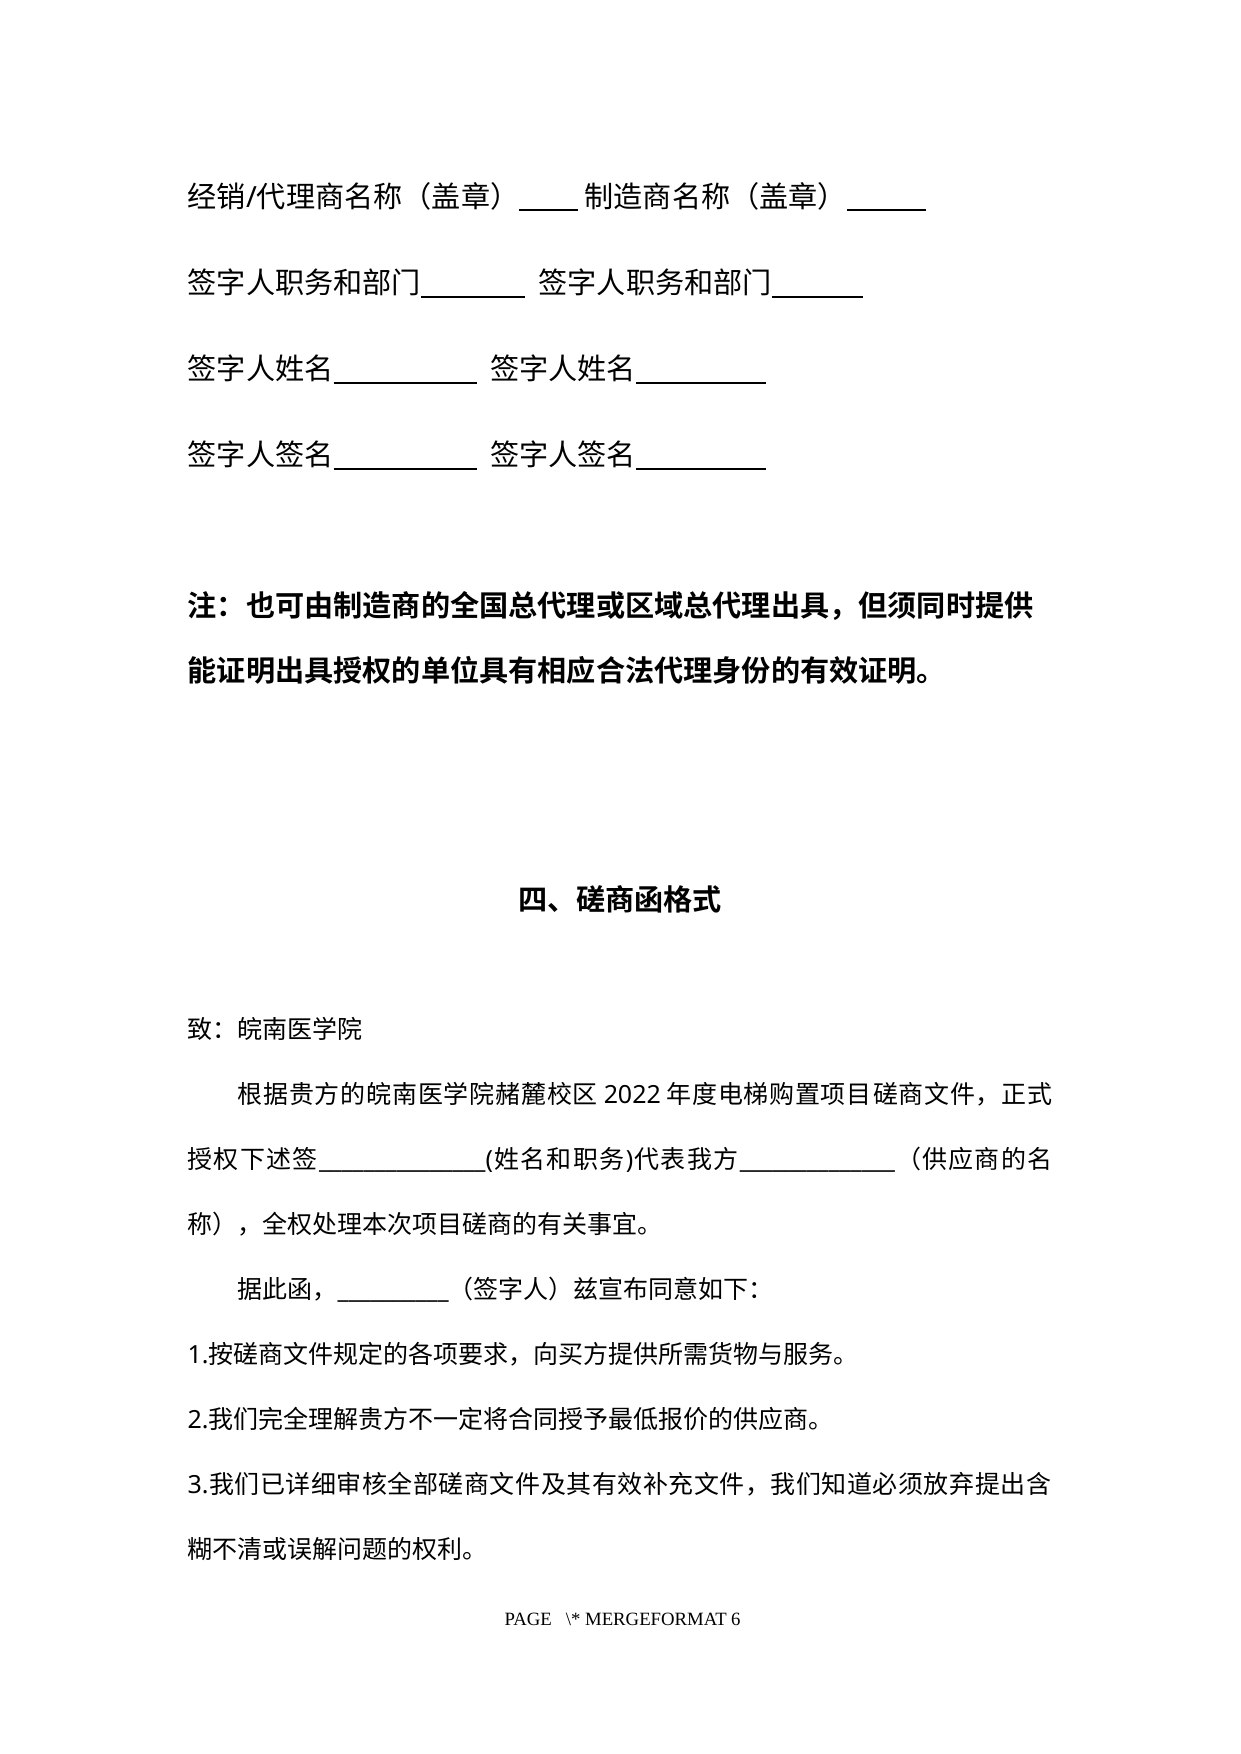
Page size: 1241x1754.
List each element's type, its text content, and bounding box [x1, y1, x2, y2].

text 签字人职务和部门 签字人职务和部门 [187, 248, 1053, 313]
text 3.我们已详细审核全部磋商文件及其有效补充文件，我们知道必须放弃提出含糊不清或误解问题的权利。 [187, 1451, 1053, 1581]
text 注：也可由制造商的全国总代理或区域总代理出具，但须同时提供能证明出具授权的单位具有相应合法代理身份的有效证明。 [187, 572, 1053, 702]
text 签字人签名 签字人签名 [187, 420, 1053, 485]
text 2.我们完全理解贵方不一定将合同授予最低报价的供应商。 [187, 1386, 1053, 1451]
text 致：皖南医学院 [187, 996, 1053, 1061]
text 四、磋商函格式 [187, 866, 1053, 931]
text 据此函，__________（签字人）兹宣布同意如下： [187, 1256, 1053, 1321]
text 签字人姓名 签字人姓名 [187, 334, 1053, 399]
text 根据贵方的皖南医学院赭麓校区2022年度电梯购置项目磋商文件，正式授权下述签_______________(姓名和职务)代表我方______________（供应商的名称），全权处理本次项目磋商的有关事宜。 [187, 1061, 1053, 1256]
text 1.按磋商文件规定的各项要求，向买方提供所需货物与服务。 [187, 1321, 1053, 1386]
text 经销/代理商名称（盖章） 制造商名称（盖章） [187, 162, 1053, 227]
